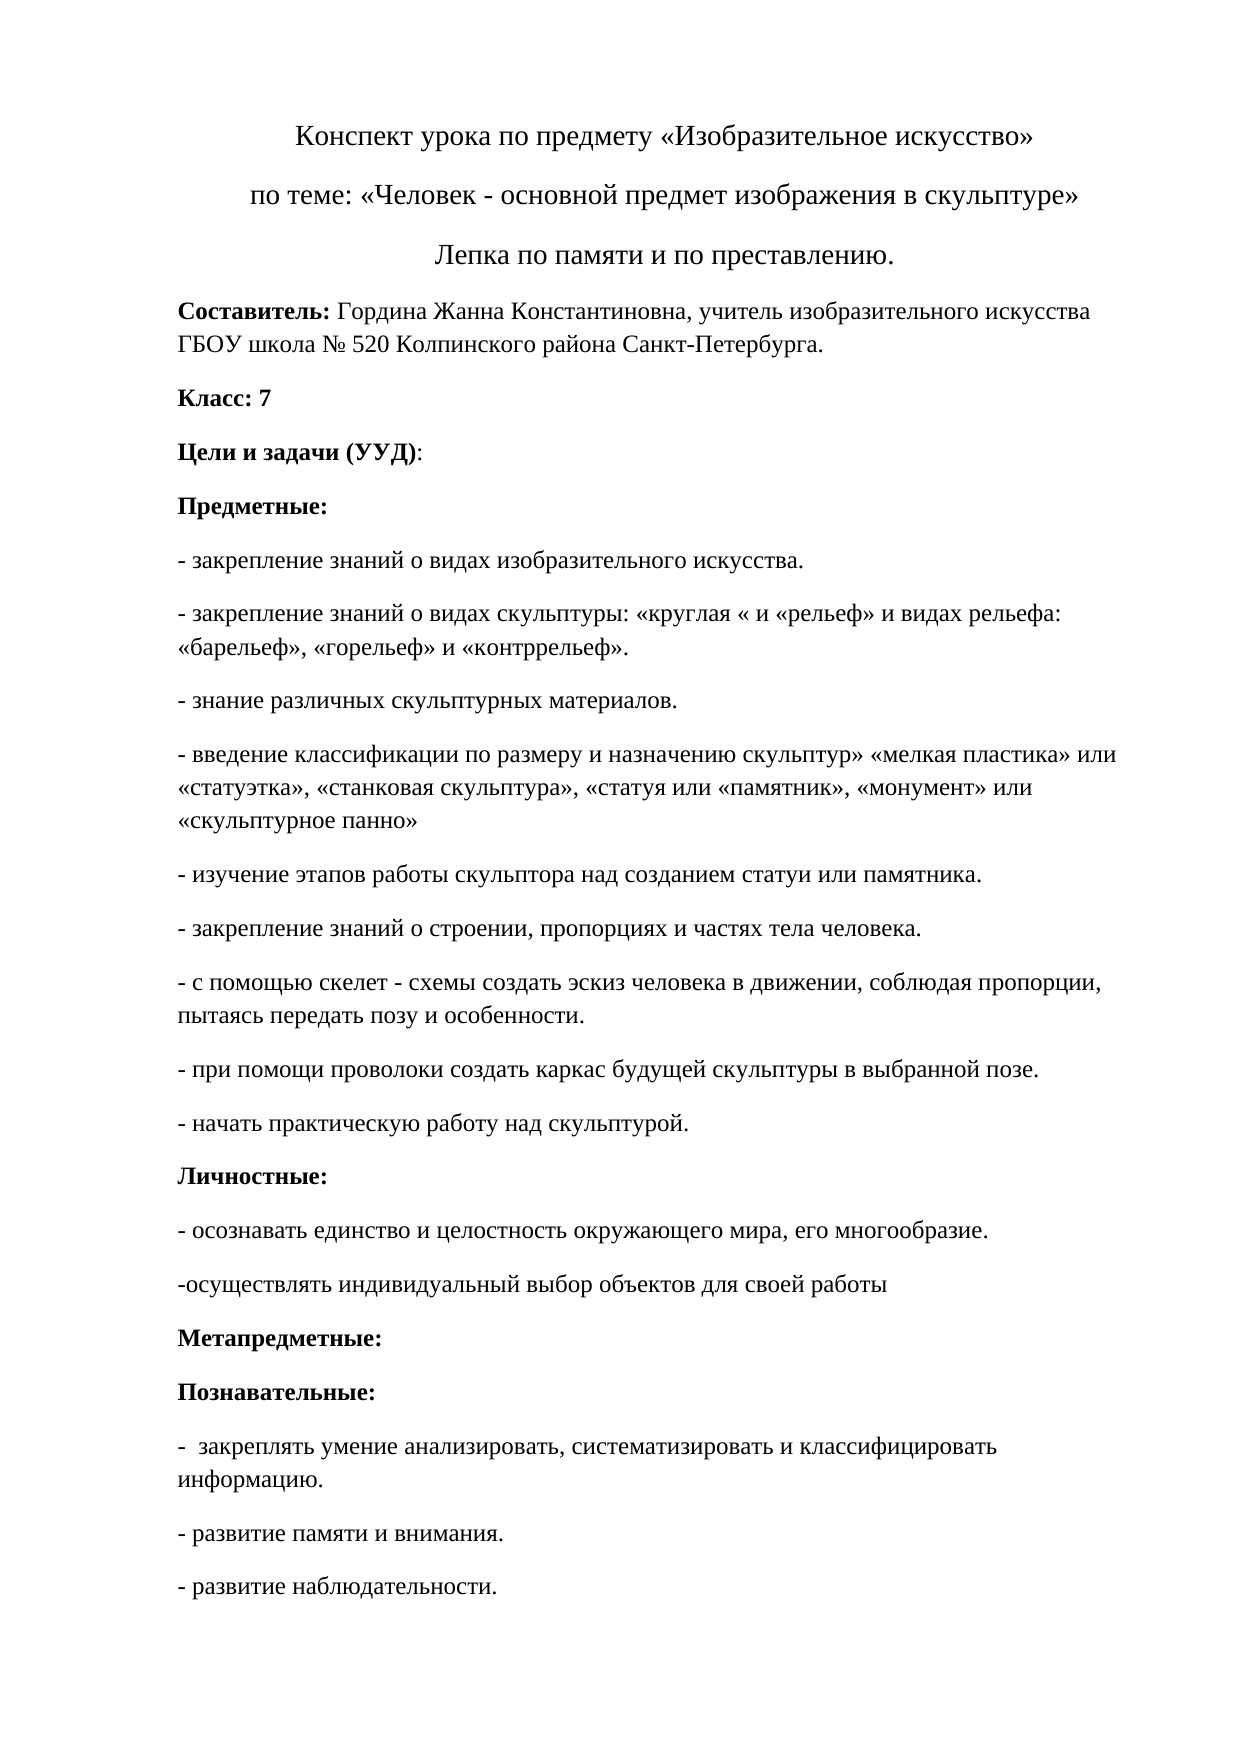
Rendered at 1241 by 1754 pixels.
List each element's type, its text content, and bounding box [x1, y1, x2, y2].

text - при помощи проволоки создать каркас будущей скульптуры в выбранной позе. [177, 1054, 1152, 1082]
text Метапредметные: [177, 1323, 1152, 1352]
text - изучение этапов работы скульптора над созданием статуи или памятника. [177, 859, 1152, 888]
text - с помощью скелет - схемы создать эскиз человека в движении, соблюдая пропорции, пытаясь передать позу и особенности. [177, 967, 1152, 1029]
text -осуществлять индивидуальный выбор объектов для своей работы [177, 1269, 1152, 1298]
text по теме: «Человек - основной предмет изображения в скульптуре» [177, 177, 1152, 211]
text - начать практическую работу над скульптурой. [177, 1108, 1152, 1136]
text Лепка по памяти и по преставлению. [177, 237, 1152, 270]
text - развитие памяти и внимания. [177, 1518, 1152, 1546]
text Личностные: [177, 1161, 1152, 1190]
text - закрепление знаний о видах изобразительного искусства. [177, 545, 1152, 573]
text - развитие наблюдательности. [177, 1571, 1152, 1600]
text Предметные: [177, 491, 1152, 519]
text - введение классификации по размеру и назначению скульптур» «мелкая пластика» или «статуэтка», «станковая скульптура», «статуя или «памятник», «монумент» или «скульптурное панно» [177, 739, 1152, 834]
text Составитель: Гордина Жанна Константиновна, учитель изобразительного искусства ГБОУ школа № 520 Колпинского района Санкт-Петербурга. [177, 296, 1152, 358]
text - знание различных скульптурных материалов. [177, 685, 1152, 714]
text - закрепление знаний о строении, пропорциях и частях тела человека. [177, 913, 1152, 942]
text - закреплять умение анализировать, систематизировать и классифицировать информацию. [177, 1431, 1152, 1492]
text Цели и задачи (УУД): [177, 437, 1152, 466]
text Конспект урока по предмету «Изобразительное искусство» [177, 118, 1152, 152]
text - осознавать единство и целостность окружающего мира, его многообразие. [177, 1215, 1152, 1244]
text Познавательные: [177, 1377, 1152, 1406]
text - закрепление знаний о видах скульптуры: «круглая « и «рельеф» и видах рельефа: «барельеф», «горельеф» и «контррельеф». [177, 598, 1152, 660]
text Класс: 7 [177, 383, 1152, 412]
